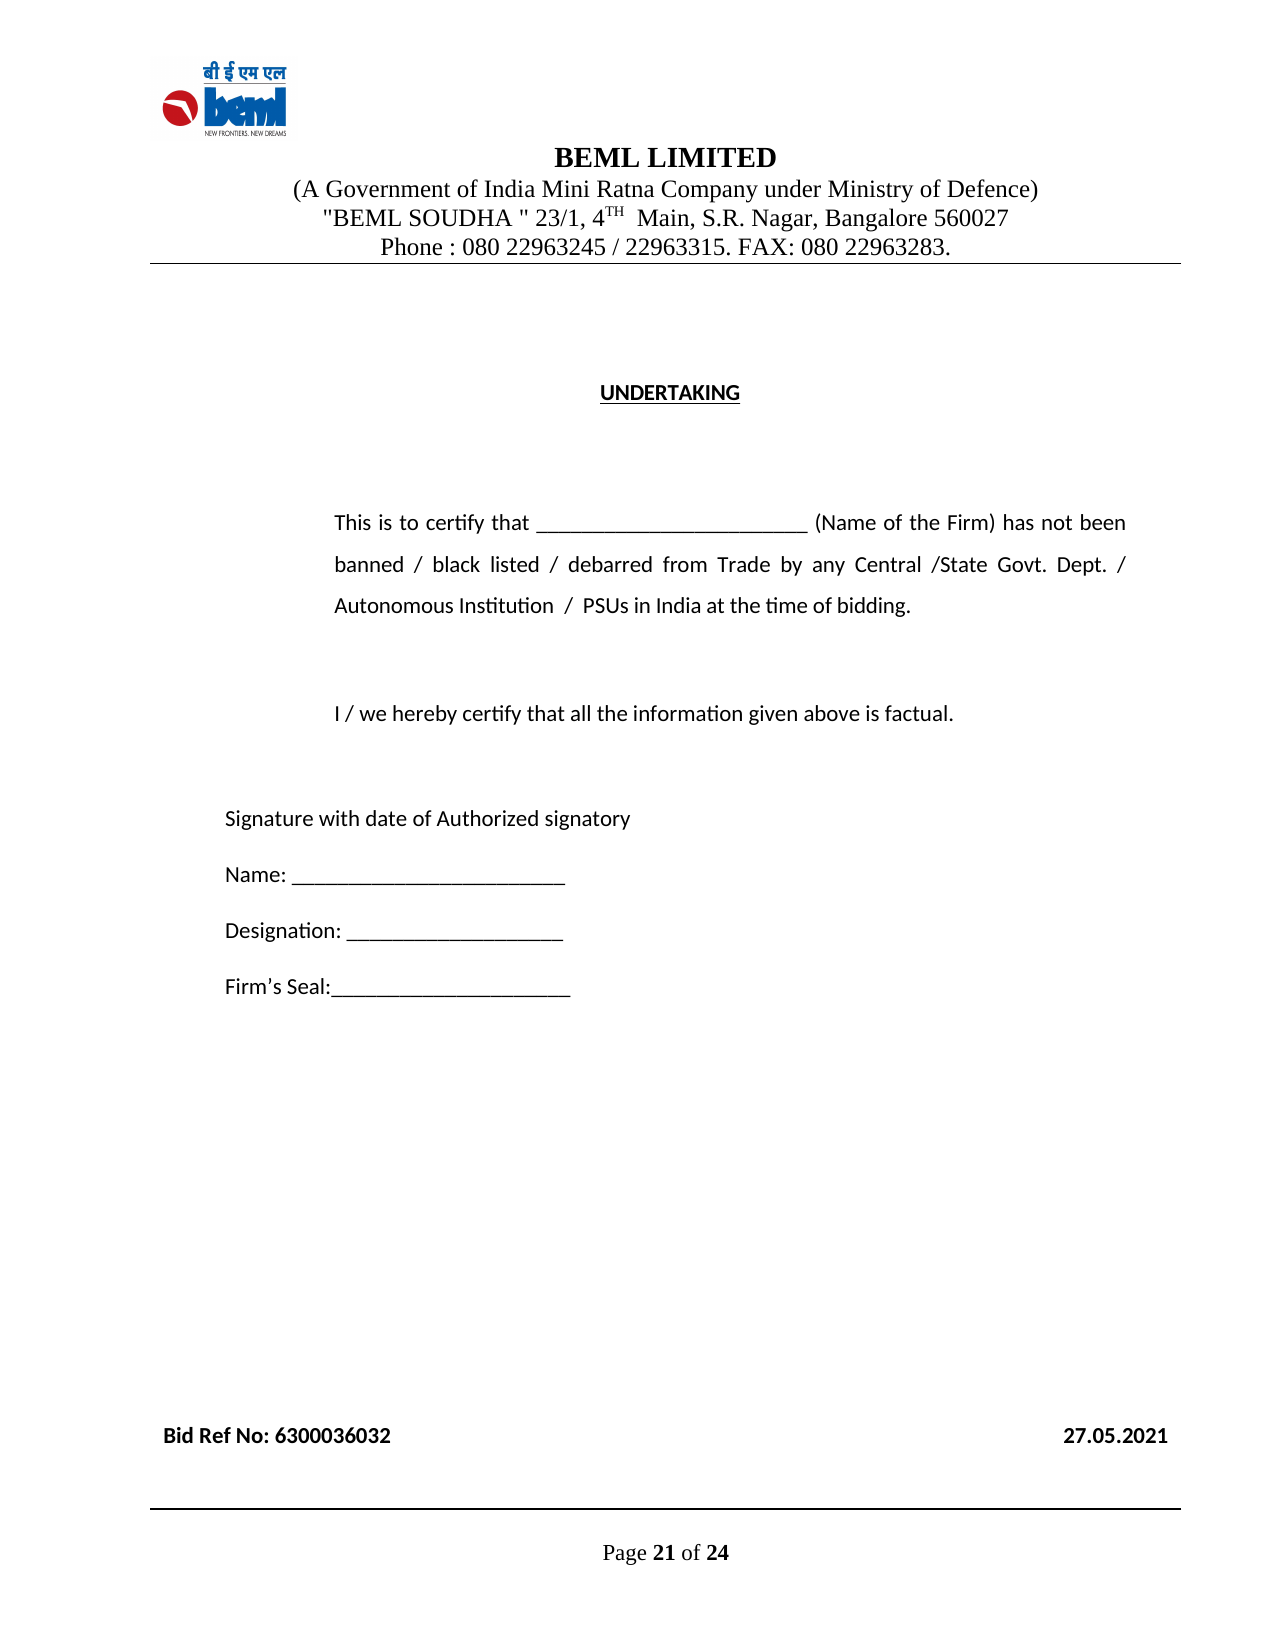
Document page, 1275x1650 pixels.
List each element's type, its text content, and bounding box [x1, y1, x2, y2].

text Designation: ___________________ [150, 916, 1181, 944]
text Signature with date of Authorized signatory [150, 804, 1181, 832]
picture [150, 56, 299, 141]
text This is to certify that ________________________ (Name of the Firm) has not been banned / black listed / debarred from Trade by any Central /State Govt. Dept. / Autonomous Institution / PSUs in India at the time of bidding. [334, 508, 1127, 620]
text Bid Ref No: 6300036032 27.05.2021 [150, 1421, 1181, 1449]
text I / we hereby certify that all the information given above is factual. [334, 699, 1127, 728]
text Name: ________________________ [150, 860, 1181, 888]
text UNDERTAKING [525, 382, 1181, 406]
text Firm’s Seal:_____________________ [150, 972, 1181, 1001]
